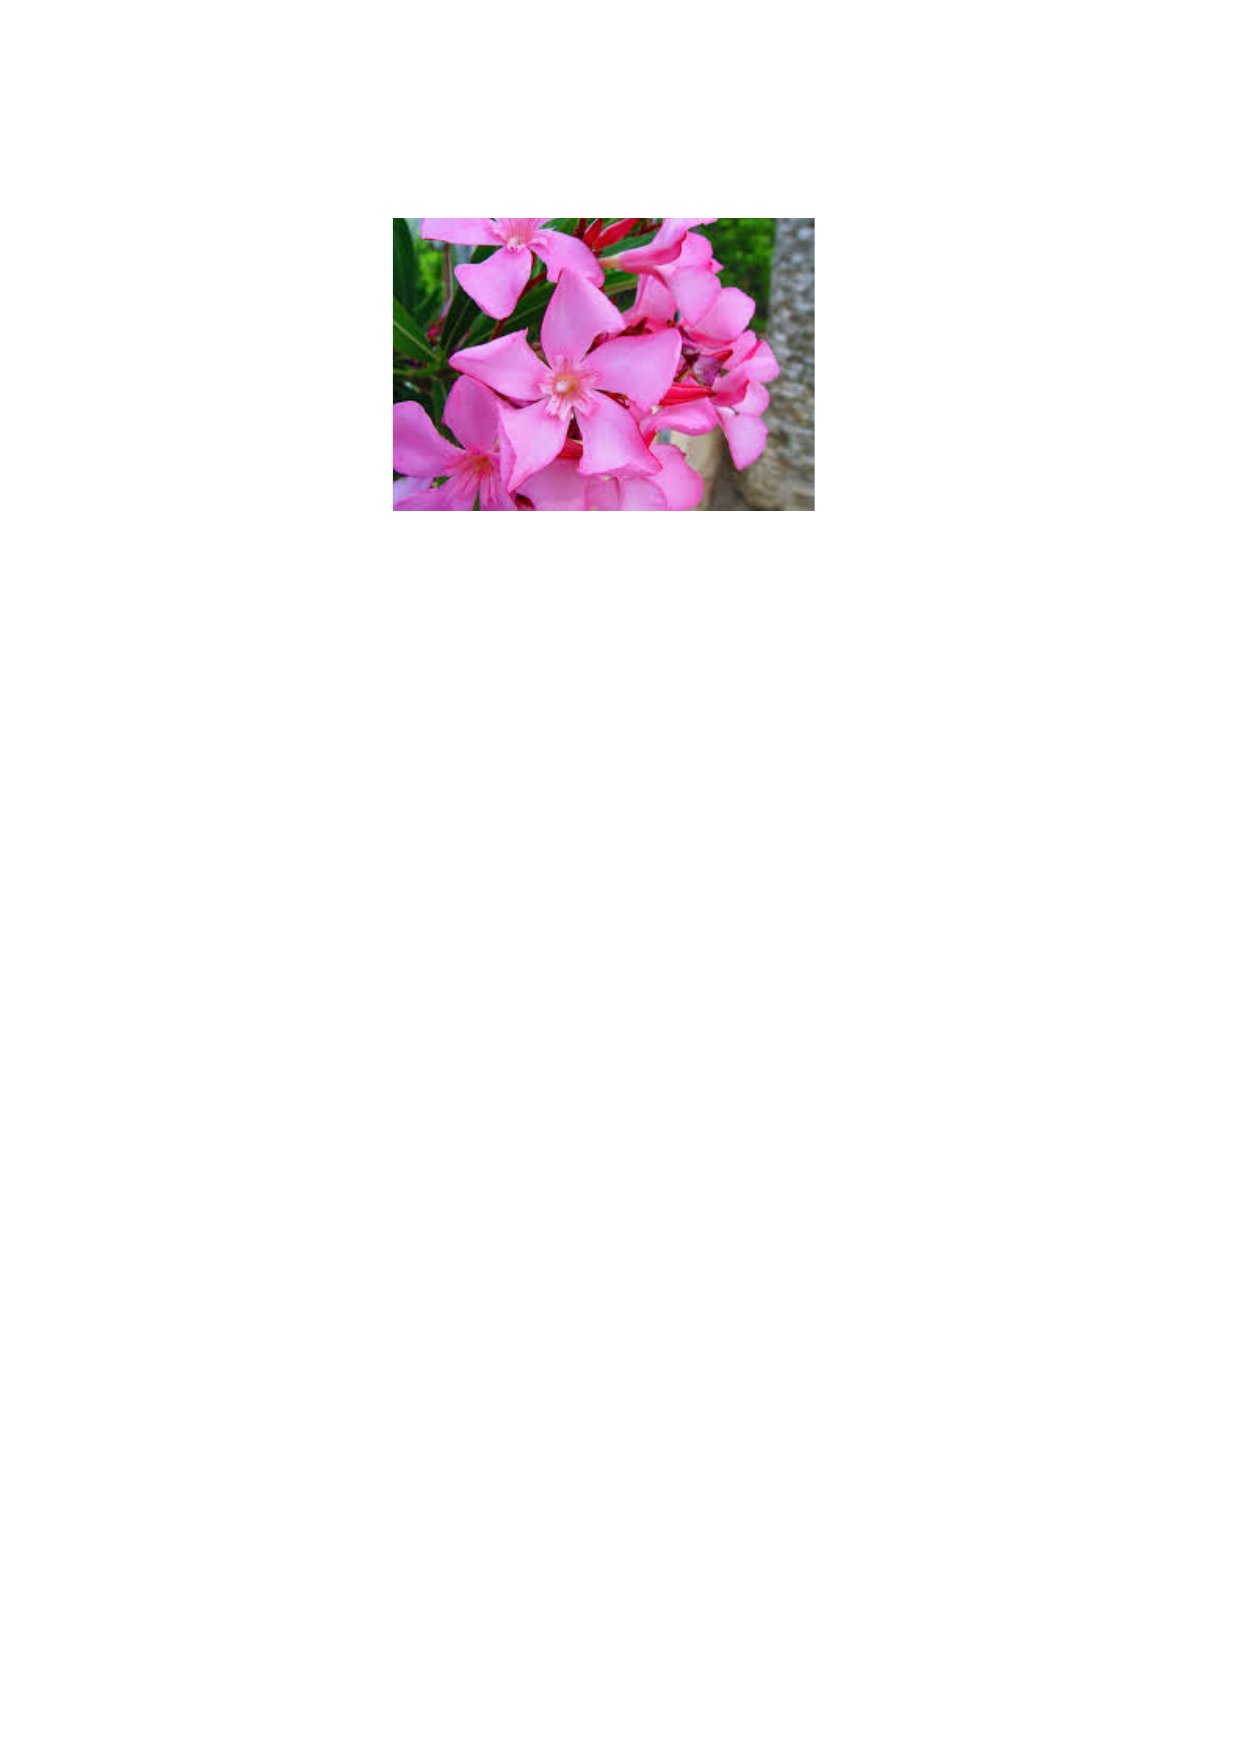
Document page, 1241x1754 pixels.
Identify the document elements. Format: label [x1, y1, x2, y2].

picture [392, 218, 815, 511]
